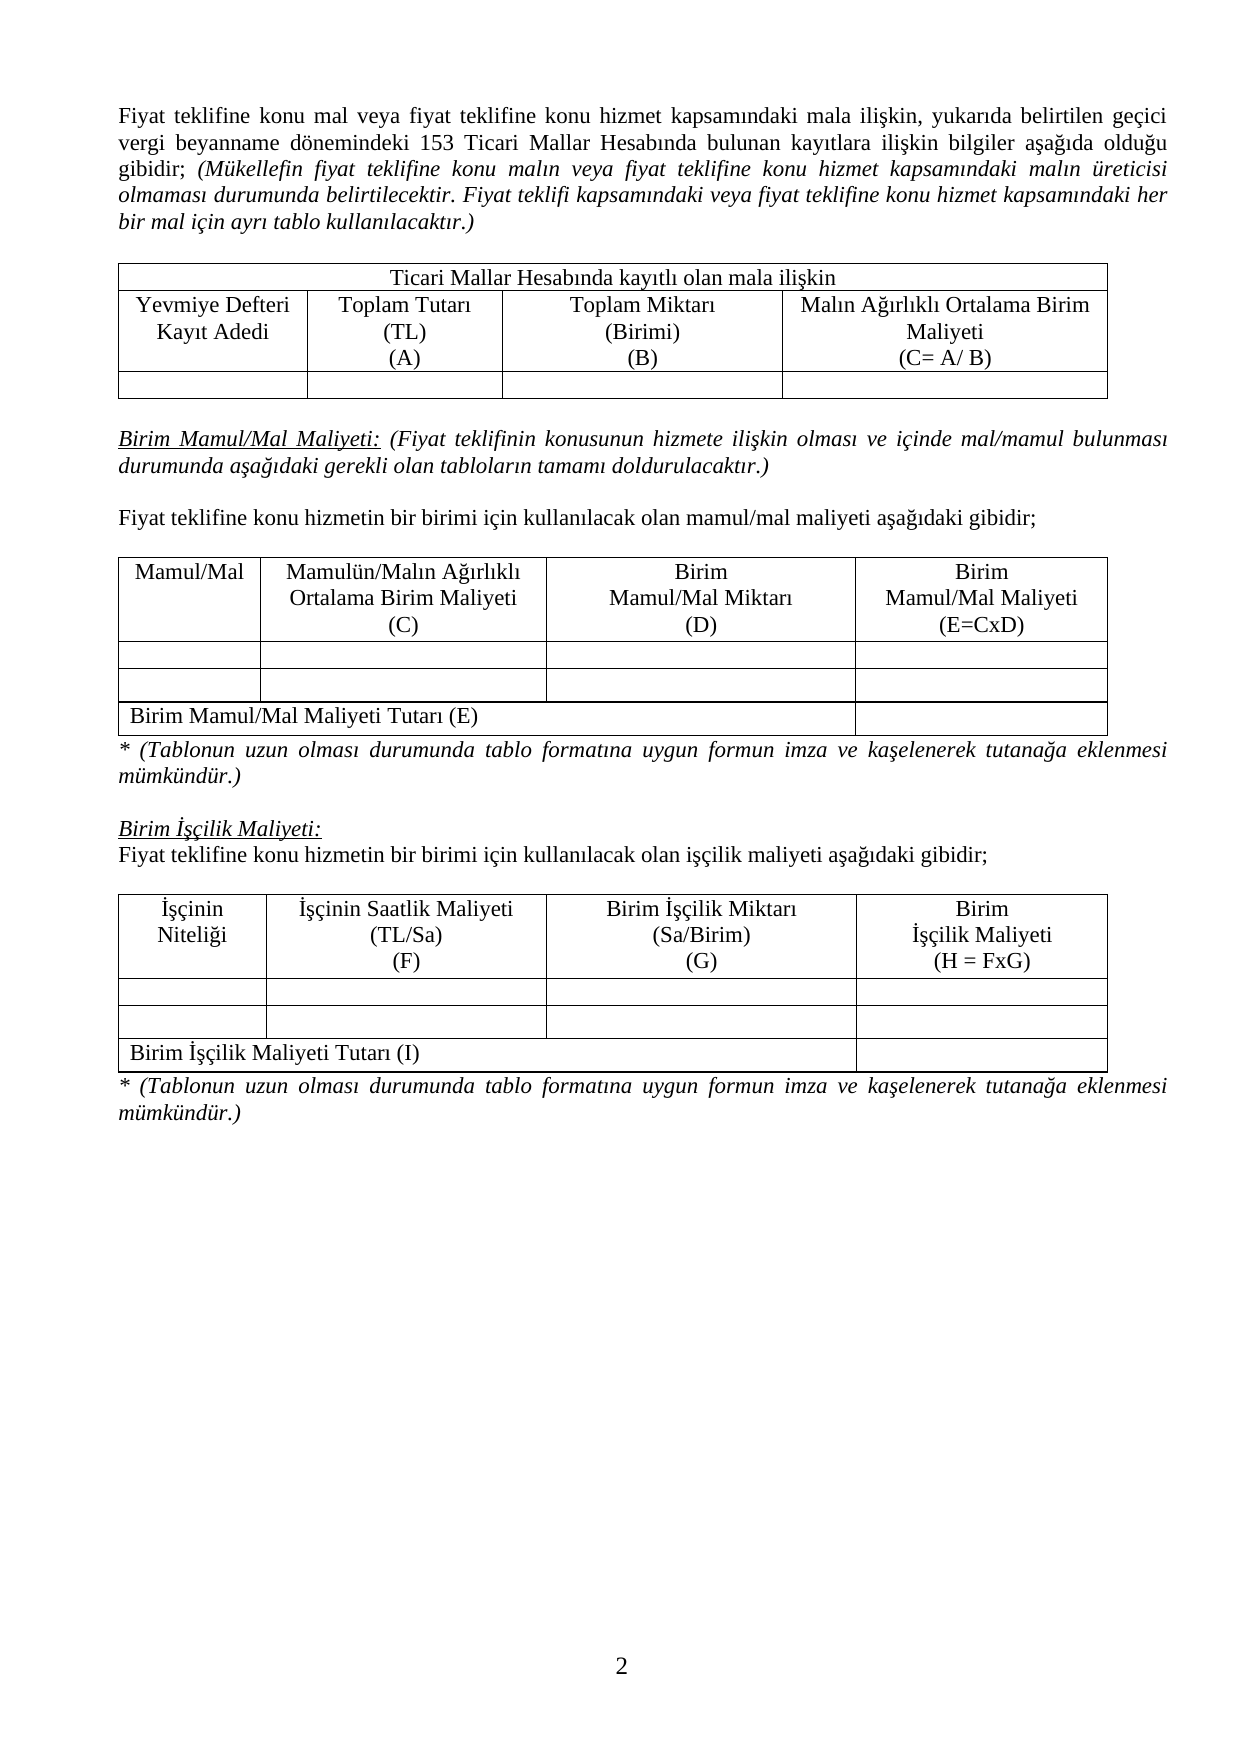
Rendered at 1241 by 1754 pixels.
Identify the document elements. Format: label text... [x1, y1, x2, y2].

table_cell [261, 669, 546, 701]
table_cell [503, 372, 782, 398]
table_cell Birim Mamul/Mal Maliyeti Tutarı (E) [119, 703, 855, 735]
text * (Tablonun uzun olması durumunda tablo formatına uygun formun imza ve kaşelenerek tutanağa eklenmesi mümkündür.) [118, 736, 1169, 788]
table_header Birim Mamul/Mal Maliyeti (E=CxD) [856, 558, 1107, 641]
table_cell [267, 1006, 546, 1038]
table_cell [856, 669, 1107, 701]
table_cell [119, 979, 266, 1005]
table_cell [547, 669, 855, 701]
text Birim Mamul/Mal Maliyeti: (Fiyat teklifinin konusunun hizmete ilişkin olması ve içinde mal/mamul bulunması durumunda aşağıdaki gerekli olan tabloların tamamı doldurulacaktır.) [118, 425, 1169, 478]
table_cell [119, 1006, 266, 1038]
table_cell [856, 703, 1107, 735]
table_cell Toplam Tutarı (TL) (A) [308, 291, 502, 371]
table_cell [119, 372, 307, 398]
table_header Birim İşçilik Miktarı (Sa/Birim) (G) [547, 895, 856, 977]
table_cell [857, 1039, 1107, 1071]
table_cell [547, 1006, 856, 1038]
text Fiyat teklifine konu hizmetin bir birimi için kullanılacak olan işçilik maliyeti aşağıdaki gibidir; [118, 841, 1169, 867]
table_header Mamulün/Malın Ağırlıklı Ortalama Birim Maliyeti (C) [261, 558, 546, 641]
table_cell Birim İşçilik Maliyeti Tutarı (I) [119, 1039, 856, 1071]
table_cell [119, 642, 260, 668]
table_cell [119, 669, 260, 701]
table_header Ticari Mallar Hesabında kayıtlı olan mala ilişkin [119, 264, 1107, 290]
table_cell Yevmiye Defteri Kayıt Adedi [119, 291, 307, 371]
table_header İşçinin Niteliği [119, 895, 266, 977]
table_header İşçinin Saatlik Maliyeti (TL/Sa) (F) [267, 895, 546, 977]
table_header Birim Mamul/Mal Miktarı (D) [547, 558, 855, 641]
table_cell [547, 979, 856, 1005]
text Fiyat teklifine konu mal veya fiyat teklifine konu hizmet kapsamındaki mala ilişkin, yukarıda belirtilen geçici vergi beyanname dönemindeki 153 Ticari Mallar Hesabında bulunan kayıtlara ilişkin bilgiler aşağıda olduğu gibidir; (Mükellefin fiyat teklifine konu malın veya fiyat teklifine konu hizmet kapsamındaki malın üreticisi olmaması durumunda belirtilecektir. Fiyat teklifi kapsamındaki veya fiyat teklifine konu hizmet kapsamındaki her bir mal için ayrı tablo kullanılacaktır.) [118, 102, 1169, 234]
text Fiyat teklifine konu hizmetin bir birimi için kullanılacak olan mamul/mal maliyeti aşağıdaki gibidir; [118, 504, 1169, 531]
table_cell [261, 642, 546, 668]
text * (Tablonun uzun olması durumunda tablo formatına uygun formun imza ve kaşelenerek tutanağa eklenmesi mümkündür.) [118, 1072, 1169, 1125]
table_cell [857, 1006, 1107, 1038]
table_cell [857, 979, 1107, 1005]
table_cell Toplam Miktarı (Birimi) (B) [503, 291, 782, 371]
table_cell [783, 372, 1107, 398]
table_cell [267, 979, 546, 1005]
table_header Mamul/Mal [119, 558, 260, 641]
table_header Birim İşçilik Maliyeti (H = FxG) [857, 895, 1107, 977]
table_cell Malın Ağırlıklı Ortalama Birim Maliyeti (C= A/ B) [783, 291, 1107, 371]
text Birim İşçilik Maliyeti: [118, 815, 1125, 841]
table_cell [547, 642, 855, 668]
table_cell [308, 372, 502, 398]
table_cell [856, 642, 1107, 668]
